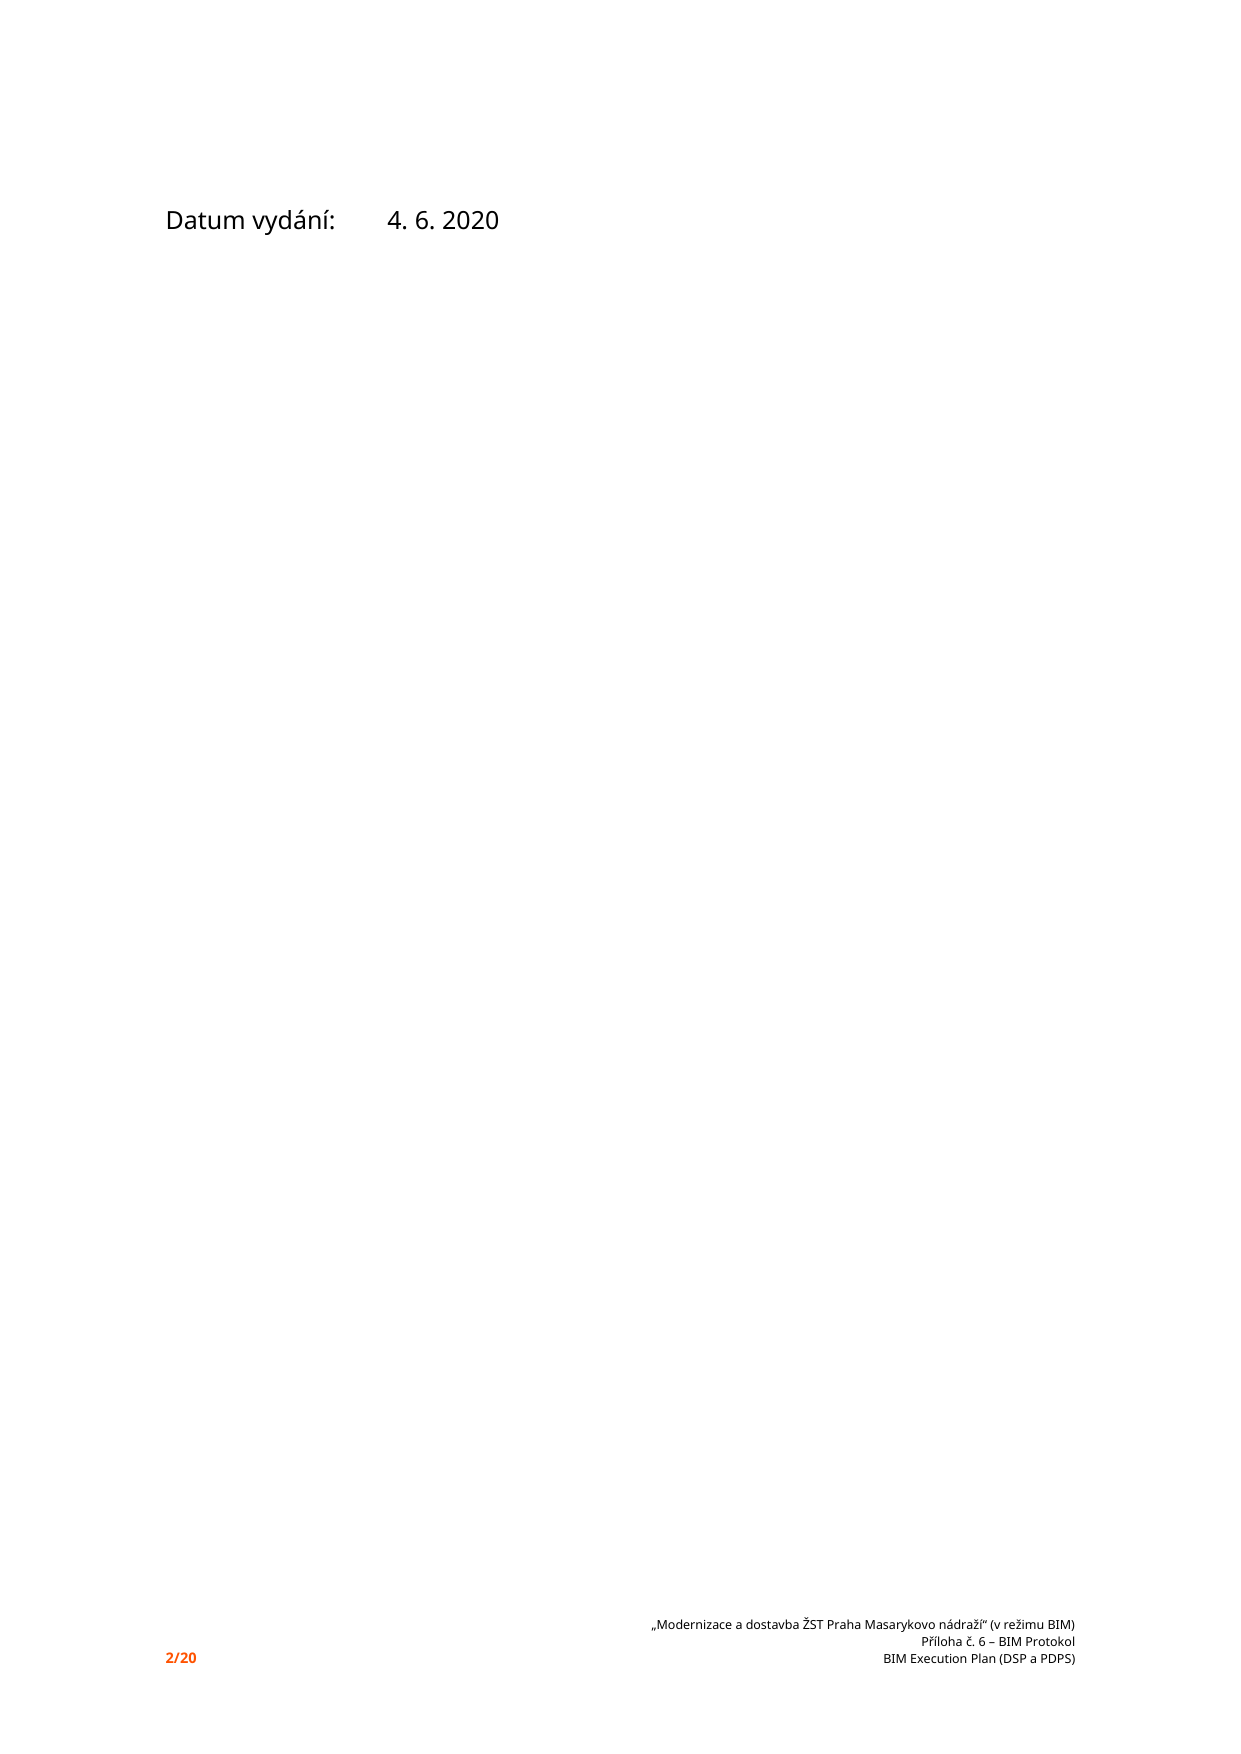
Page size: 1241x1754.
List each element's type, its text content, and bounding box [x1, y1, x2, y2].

text Datum vydání: 4. 6. 2020 [165, 202, 1075, 236]
